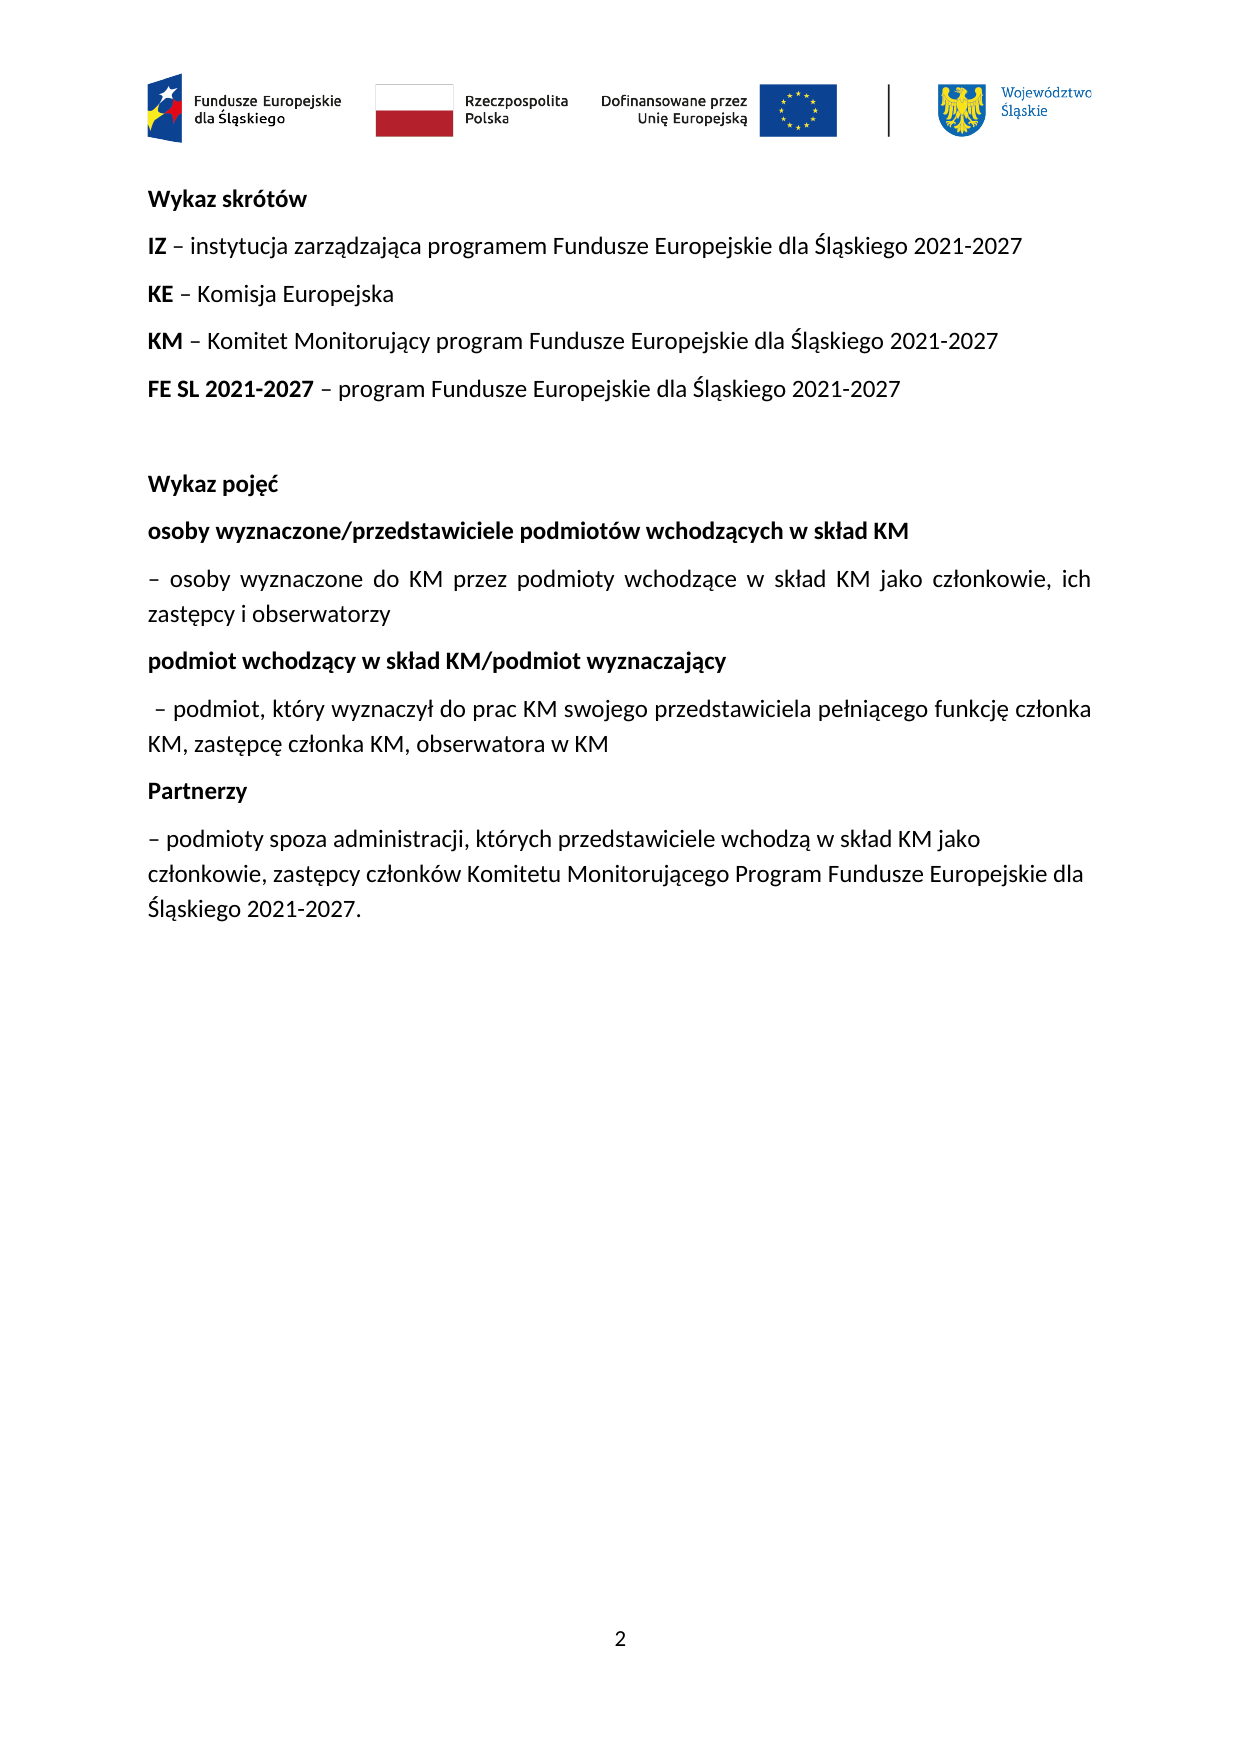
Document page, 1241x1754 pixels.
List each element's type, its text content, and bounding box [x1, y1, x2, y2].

text KE – Komisja Europejska [148, 278, 1093, 308]
picture [147, 73, 1092, 143]
text IZ – instytucja zarządzająca programem Fundusze Europejskie dla Śląskiego 2021-2027 [148, 231, 1093, 261]
text Wykaz pojęć [148, 468, 1093, 498]
text KM – Komitet Monitorujący program Fundusze Europejskie dla Śląskiego 2021-2027 [148, 326, 1093, 356]
text Wykaz skrótów [148, 183, 1093, 213]
text – podmiot, który wyznaczył do prac KM swojego przedstawiciela pełniącego funkcję członka KM, zastępcę członka KM, obserwatora w KM [148, 693, 1093, 758]
text osoby wyznaczone/przedstawiciele podmiotów wchodzących w skład KM [148, 516, 1093, 546]
text podmiot wchodzący w skład KM/podmiot wyznaczający [148, 646, 1093, 676]
text Partnerzy [148, 776, 1093, 806]
text FE SL 2021-2027 – program Fundusze Europejskie dla Śląskiego 2021-2027 [148, 373, 1093, 403]
text – podmioty spoza administracji, których przedstawiciele wchodzą w skład KM jako członkowie, zastępcy członków Komitetu Monitorującego Program Fundusze Europejskie dla Śląskiego 2021-2027. [148, 823, 1093, 923]
text – osoby wyznaczone do KM przez podmioty wchodzące w skład KM jako członkowie, ich zastępcy i obserwatorzy [148, 563, 1093, 628]
